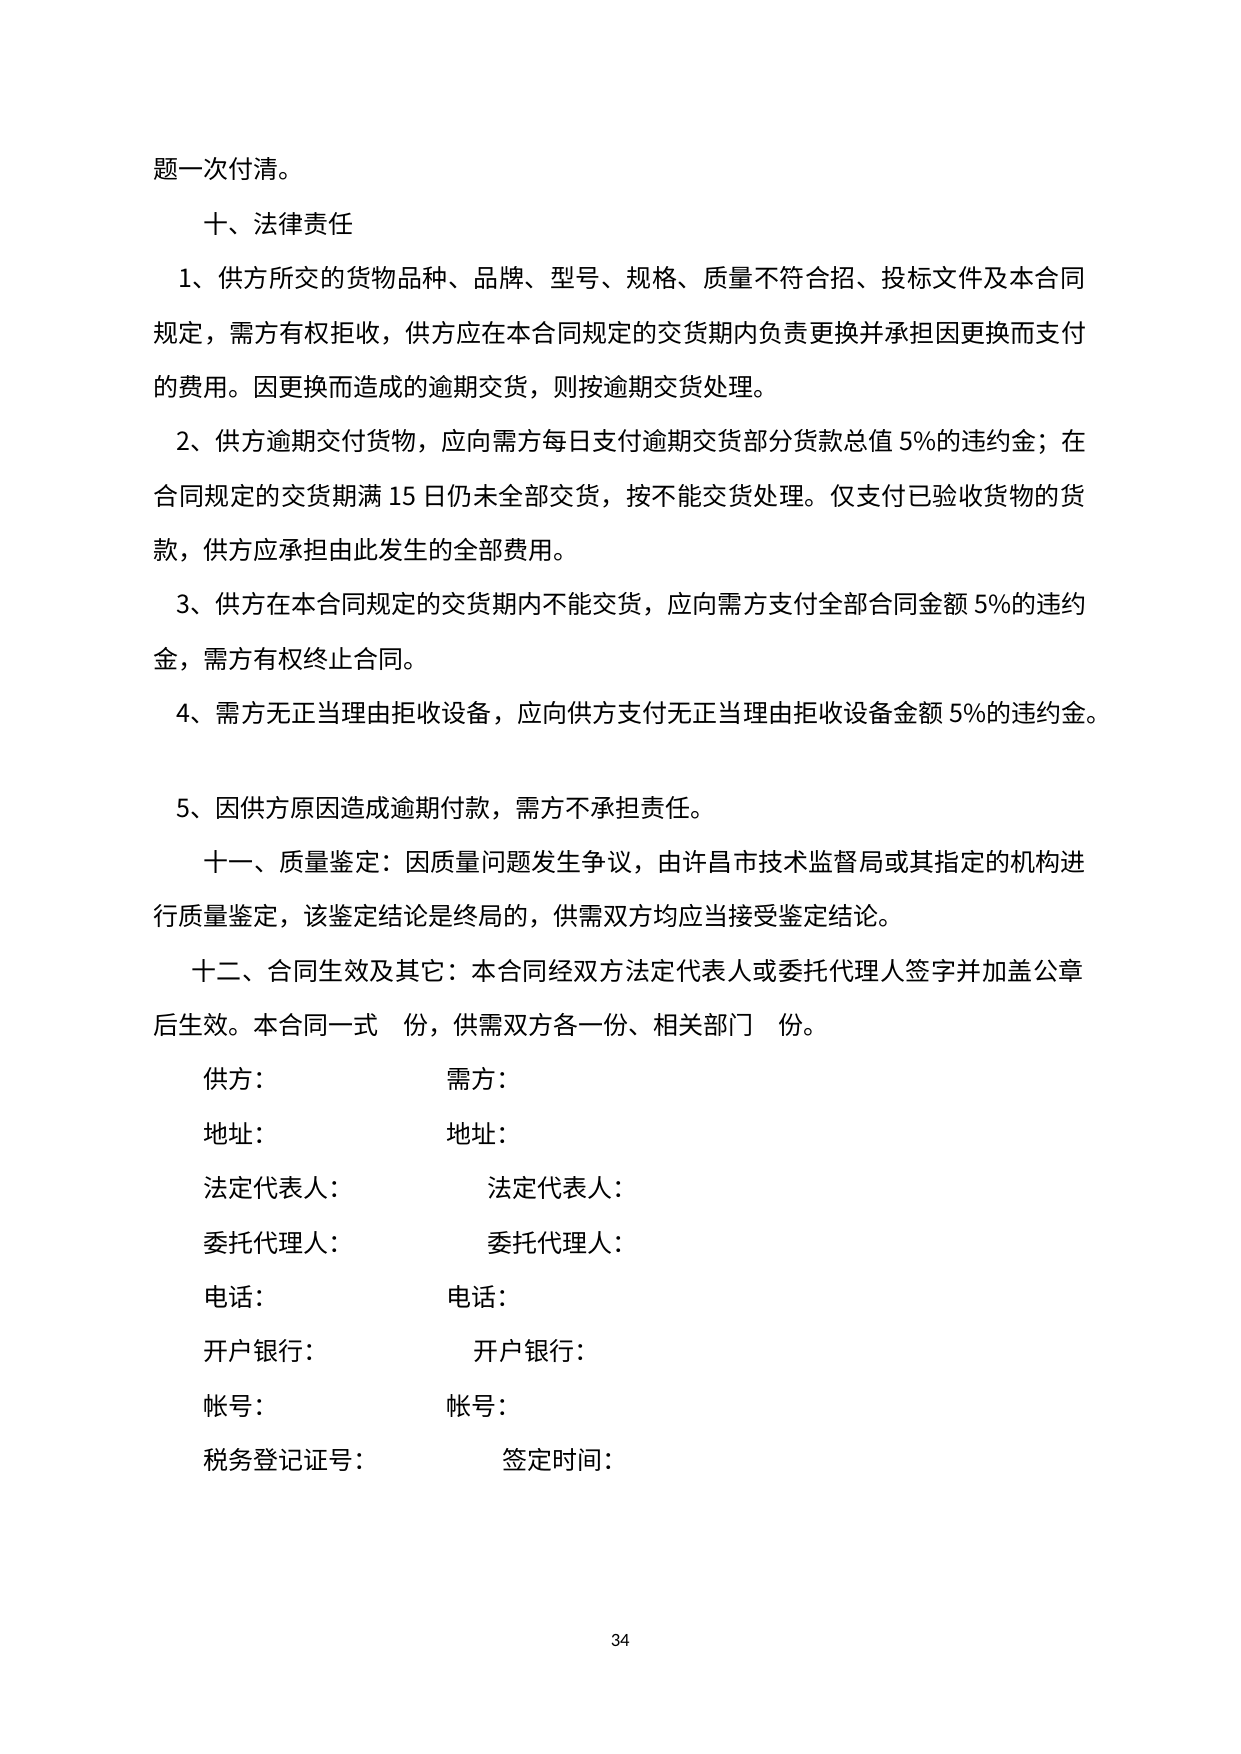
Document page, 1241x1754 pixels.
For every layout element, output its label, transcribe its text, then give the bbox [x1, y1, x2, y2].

text 开户银行： 开户银行： [153, 1332, 1087, 1368]
text 2、供方逾期交付货物，应向需方每日支付逾期交货部分货款总值5%的违约金；在合同规定的交货期满15日仍未全部交货，按不能交货处理。仅支付已验收货物的货款，供方应承担由此发生的全部费用。 [153, 422, 1087, 567]
text 帐号： 帐号： [153, 1386, 1087, 1422]
text 供方： 需方： [153, 1060, 1087, 1096]
text 地址： 地址： [153, 1114, 1087, 1151]
text 税务登记证号： 签定时间： [153, 1441, 1087, 1477]
text 法定代表人： 法定代表人： [153, 1169, 1087, 1205]
text 十二、合同生效及其它：本合同经双方法定代表人或委托代理人签字并加盖公章后生效。本合同一式 份，供需双方各一份、相关部门 份。 [153, 951, 1087, 1042]
text 委托代理人： 委托代理人： [153, 1223, 1087, 1259]
text 4、需方无正当理由拒收设备，应向供方支付无正当理由拒收设备金额5%的违约金。 [153, 694, 1087, 775]
text 十一、质量鉴定：因质量问题发生争议，由许昌市技术监督局或其指定的机构进行质量鉴定，该鉴定结论是终局的，供需双方均应当接受鉴定结论。 [153, 842, 1087, 933]
text 十、法律责任 [153, 204, 1087, 241]
text 1、供方所交的货物品种、品牌、型号、规格、质量不符合招、投标文件及本合同规定，需方有权拒收，供方应在本合同规定的交货期内负责更换并承担因更换而支付的费用。因更换而造成的逾期交货，则按逾期交货处理。 [153, 259, 1087, 404]
text 电话： 电话： [153, 1277, 1087, 1314]
text 3、供方在本合同规定的交货期内不能交货，应向需方支付全部合同金额5%的违约金，需方有权终止合同。 [153, 585, 1087, 676]
text 5、因供方原因造成逾期付款，需方不承担责任。 [153, 788, 1087, 824]
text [153, 150, 1087, 186]
